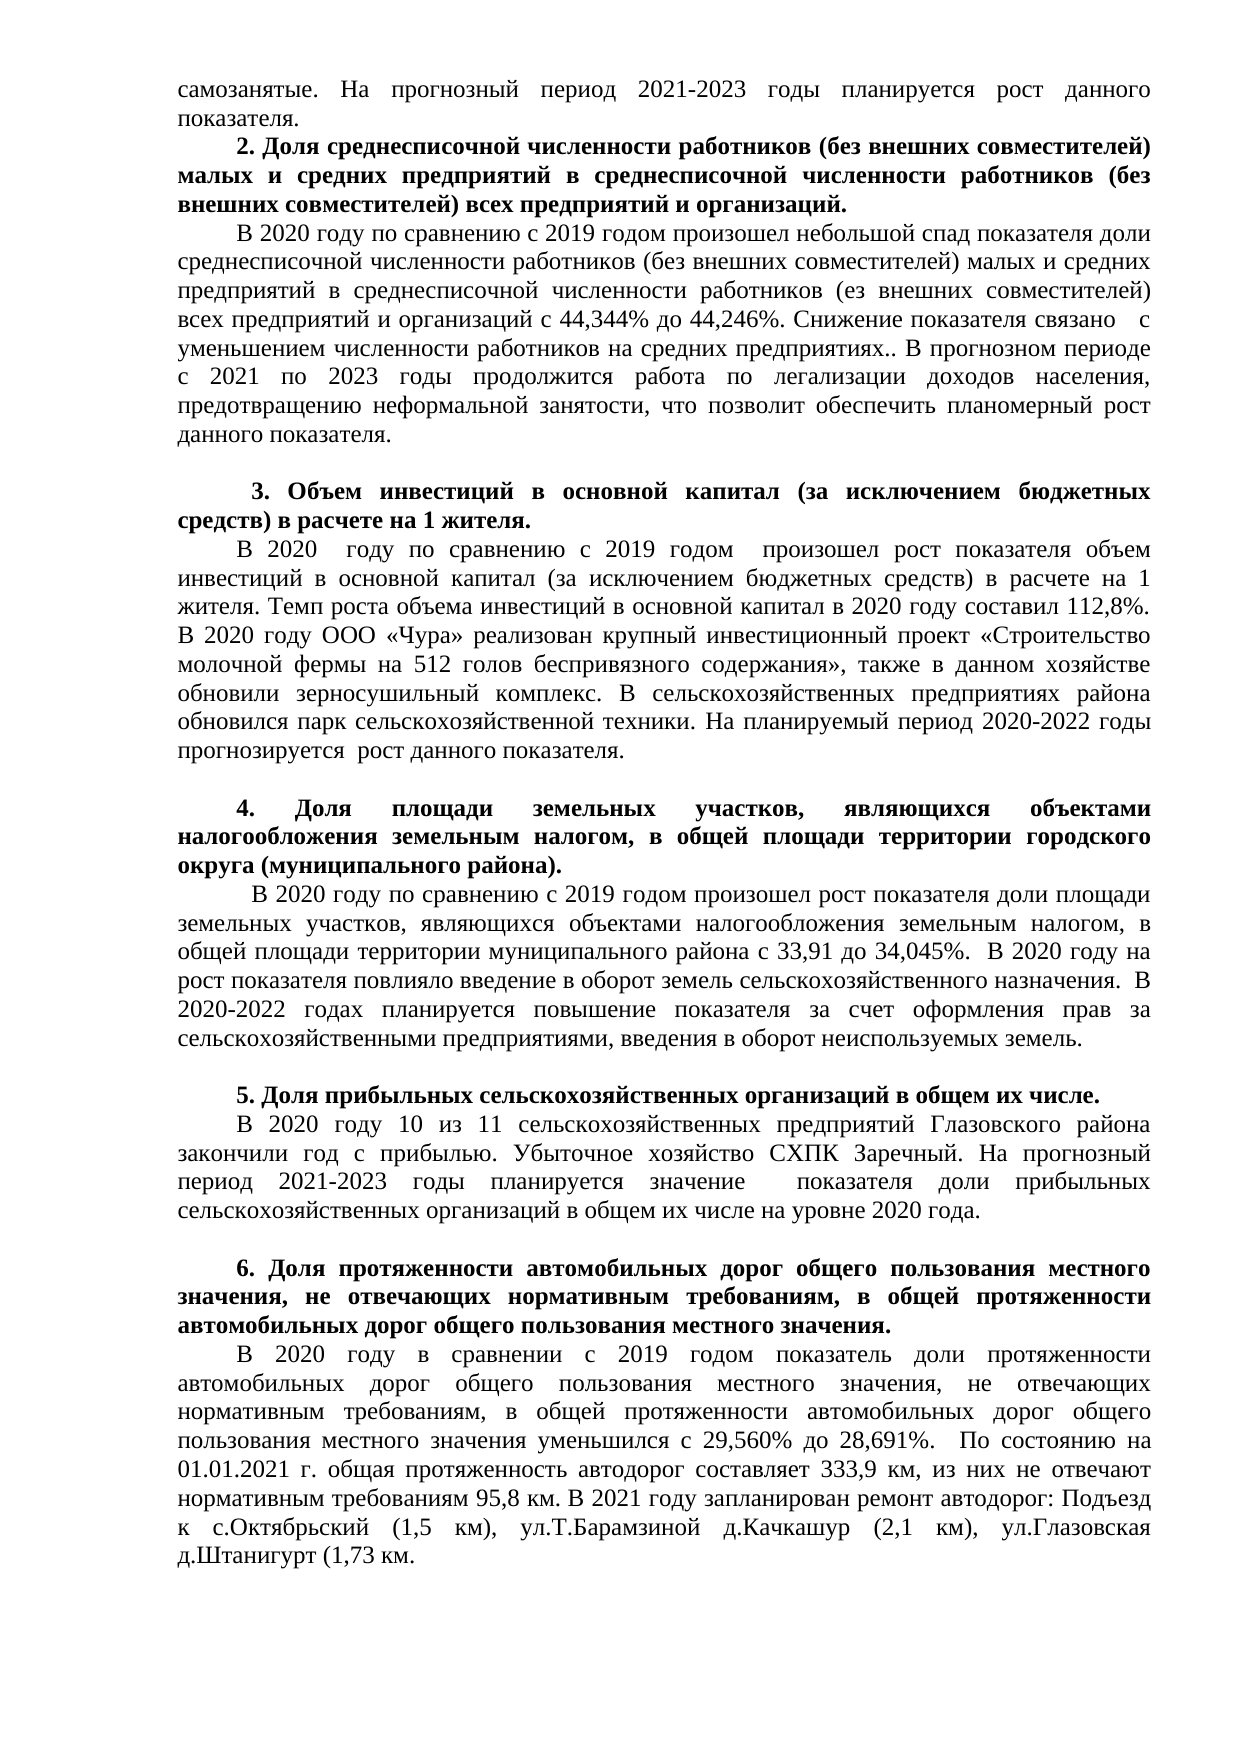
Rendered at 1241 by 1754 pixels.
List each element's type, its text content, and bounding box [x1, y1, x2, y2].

text 6. Доля протяженности автомобильных дорог общего пользования местного значения, не отвечающих нормативным требованиям, в общей протяженности автомобильных дорог общего пользования местного значения. [177, 1253, 1152, 1339]
text 3. Объем инвестиций в основной капитал (за исключением бюджетных средств) в расчете на 1 жителя. [177, 476, 1152, 534]
text В 2020 году в сравнении с 2019 годом показатель доли протяженности автомобильных дорог общего пользования местного значения, не отвечающих нормативным требованиям, в общей протяженности автомобильных дорог общего пользования местного значения уменьшился с 29,560% до 28,691%. По состоянию на 01.01.2021 г. общая протяженность автодорог составляет 333,9 км, из них не отвечают нормативным требованиям 95,8 км. В 2021 году запланирован ремонт автодорог: Подъезд к с.Октябрьский (1,5 км), ул.Т.Барамзиной д.Качкашур (2,1 км), ул.Глазовская д.Штанигурт (1,73 км. [177, 1339, 1152, 1569]
text 5. Доля прибыльных сельскохозяйственных организаций в общем их числе. [177, 1080, 1152, 1109]
text В 2020 году 10 из 11 сельскохозяйственных предприятий Глазовского района закончили год с прибылью. Убыточное хозяйство СХПК Заречный. На прогнозный период 2021-2023 годы планируется значение показателя доли прибыльных сельскохозяйственных организаций в общем их числе на уровне 2020 года. [177, 1109, 1152, 1224]
text 4. Доля площади земельных участков, являющихся объектами налогообложения земельным налогом, в общей площади территории городского округа (муниципального района). [177, 793, 1152, 879]
text В 2020 году по сравнению с 2019 годом произошел небольшой спад показателя доли среднесписочной численности работников (без внешних совместителей) малых и средних предприятий в среднесписочной численности работников (ез внешних совместителей) всех предприятий и организаций с 44,344% до 44,246%. Снижение показателя связано с уменьшением численности работников на средних предприятиях.. В прогнозном периоде с 2021 по 2023 годы продолжится работа по легализации доходов населения, предотвращению неформальной занятости, что позволит обеспечить планомерный рост данного показателя. [177, 218, 1152, 448]
text В 2020 году по сравнению с 2019 годом произошел рост показателя объем инвестиций в основной капитал (за исключением бюджетных средств) в расчете на 1 жителя. Темп роста объема инвестиций в основной капитал в 2020 году составил 112,8%. В 2020 году ООО «Чура» реализован крупный инвестиционный проект «Строительство молочной фермы на 512 голов беспривязного содержания», также в данном хозяйстве обновили зерносушильный комплекс. В сельскохозяйственных предприятиях района обновился парк сельскохозяйственной техники. На планируемый период 2020-2022 годы прогнозируется рост данного показателя. [177, 534, 1152, 764]
text 2. Доля среднесписочной численности работников (без внешних совместителей) малых и средних предприятий в среднесписочной численности работников (без внешних совместителей) всех предприятий и организаций. [177, 131, 1152, 218]
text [177, 74, 1152, 131]
text В 2020 году по сравнению с 2019 годом произошел рост показателя доли площади земельных участков, являющихся объектами налогообложения земельным налогом, в общей площади территории муниципального района с 33,91 до 34,045%. В 2020 году на рост показателя повлияло введение в оборот земель сельскохозяйственного назначения. В 2020-2022 годах планируется повышение показателя за счет оформления прав за сельскохозяйственными предприятиями, введения в оборот неиспользуемых земель. [177, 879, 1152, 1051]
